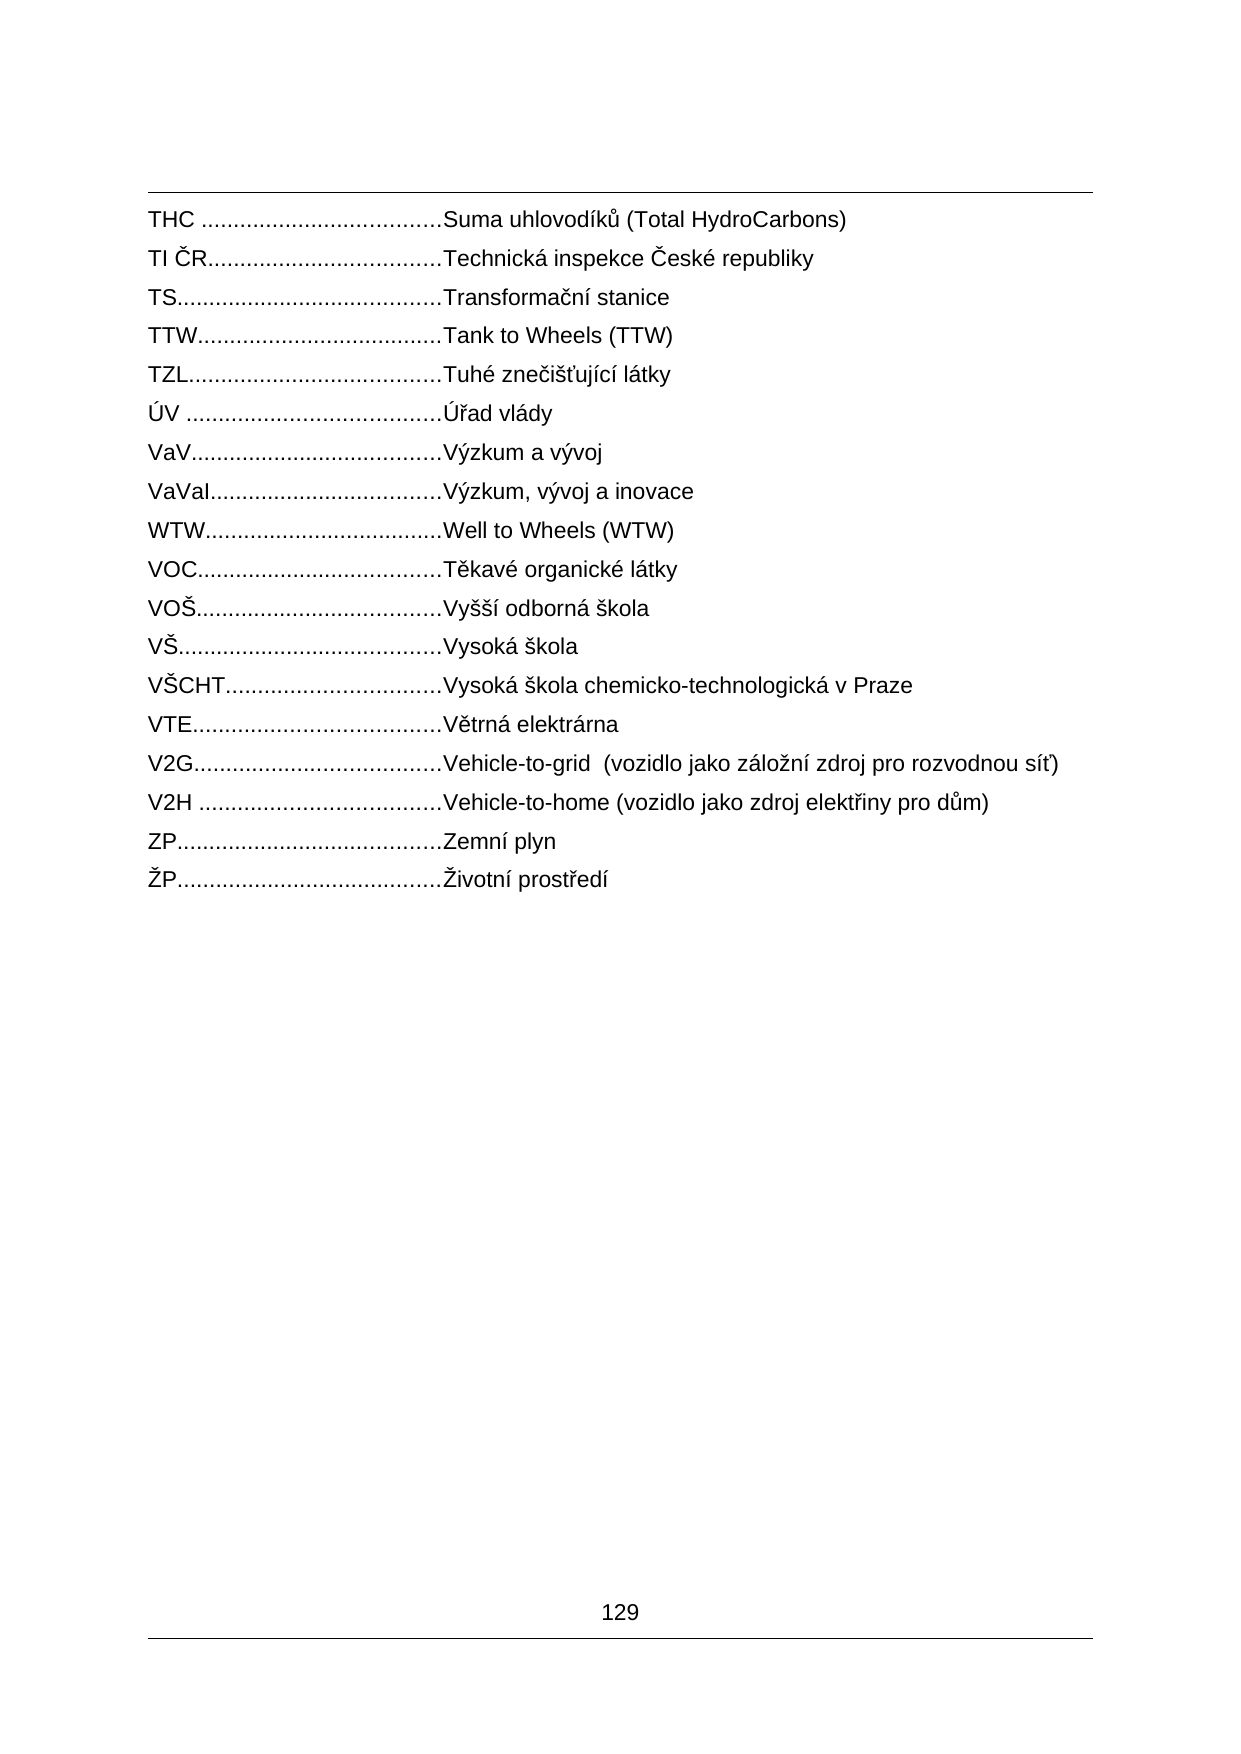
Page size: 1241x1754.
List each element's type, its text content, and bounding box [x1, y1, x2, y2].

text VŠCHT Vysoká škola chemicko-technologická v Praze [148, 672, 1093, 698]
text THC Suma uhlovodíků (Total HydroCarbons) [148, 206, 1093, 232]
text VTE Větrná elektrárna [148, 711, 1093, 737]
text TZL Tuhé znečišťující látky [148, 361, 1093, 388]
text ŽP Životní prostředí [148, 866, 1093, 893]
text VOŠ Vyšší odborná škola [148, 594, 1093, 621]
text VŠ Vysoká škola [148, 633, 1093, 660]
text TS Transformační stanice [148, 284, 1093, 310]
text V2H Vehicle-to-home (vozidlo jako zdroj elektřiny pro dům) [148, 789, 1093, 815]
text TTW Tank to Wheels (TTW) [148, 322, 1093, 349]
text VaVaI Výzkum, vývoj a inovace [148, 478, 1093, 504]
text WTW Well to Wheels (WTW) [148, 517, 1093, 543]
text VaV Výzkum a vývoj [148, 439, 1093, 465]
text TI ČR Technická inspekce České republiky [148, 245, 1093, 271]
text VOC Těkavé organické látky [148, 556, 1093, 582]
text ZP Zemní plyn [148, 828, 1093, 854]
text V2G Vehicle-to-grid (vozidlo jako záložní zdroj pro rozvodnou síť) [148, 750, 1093, 776]
text ÚV Úřad vlády [148, 400, 1093, 427]
